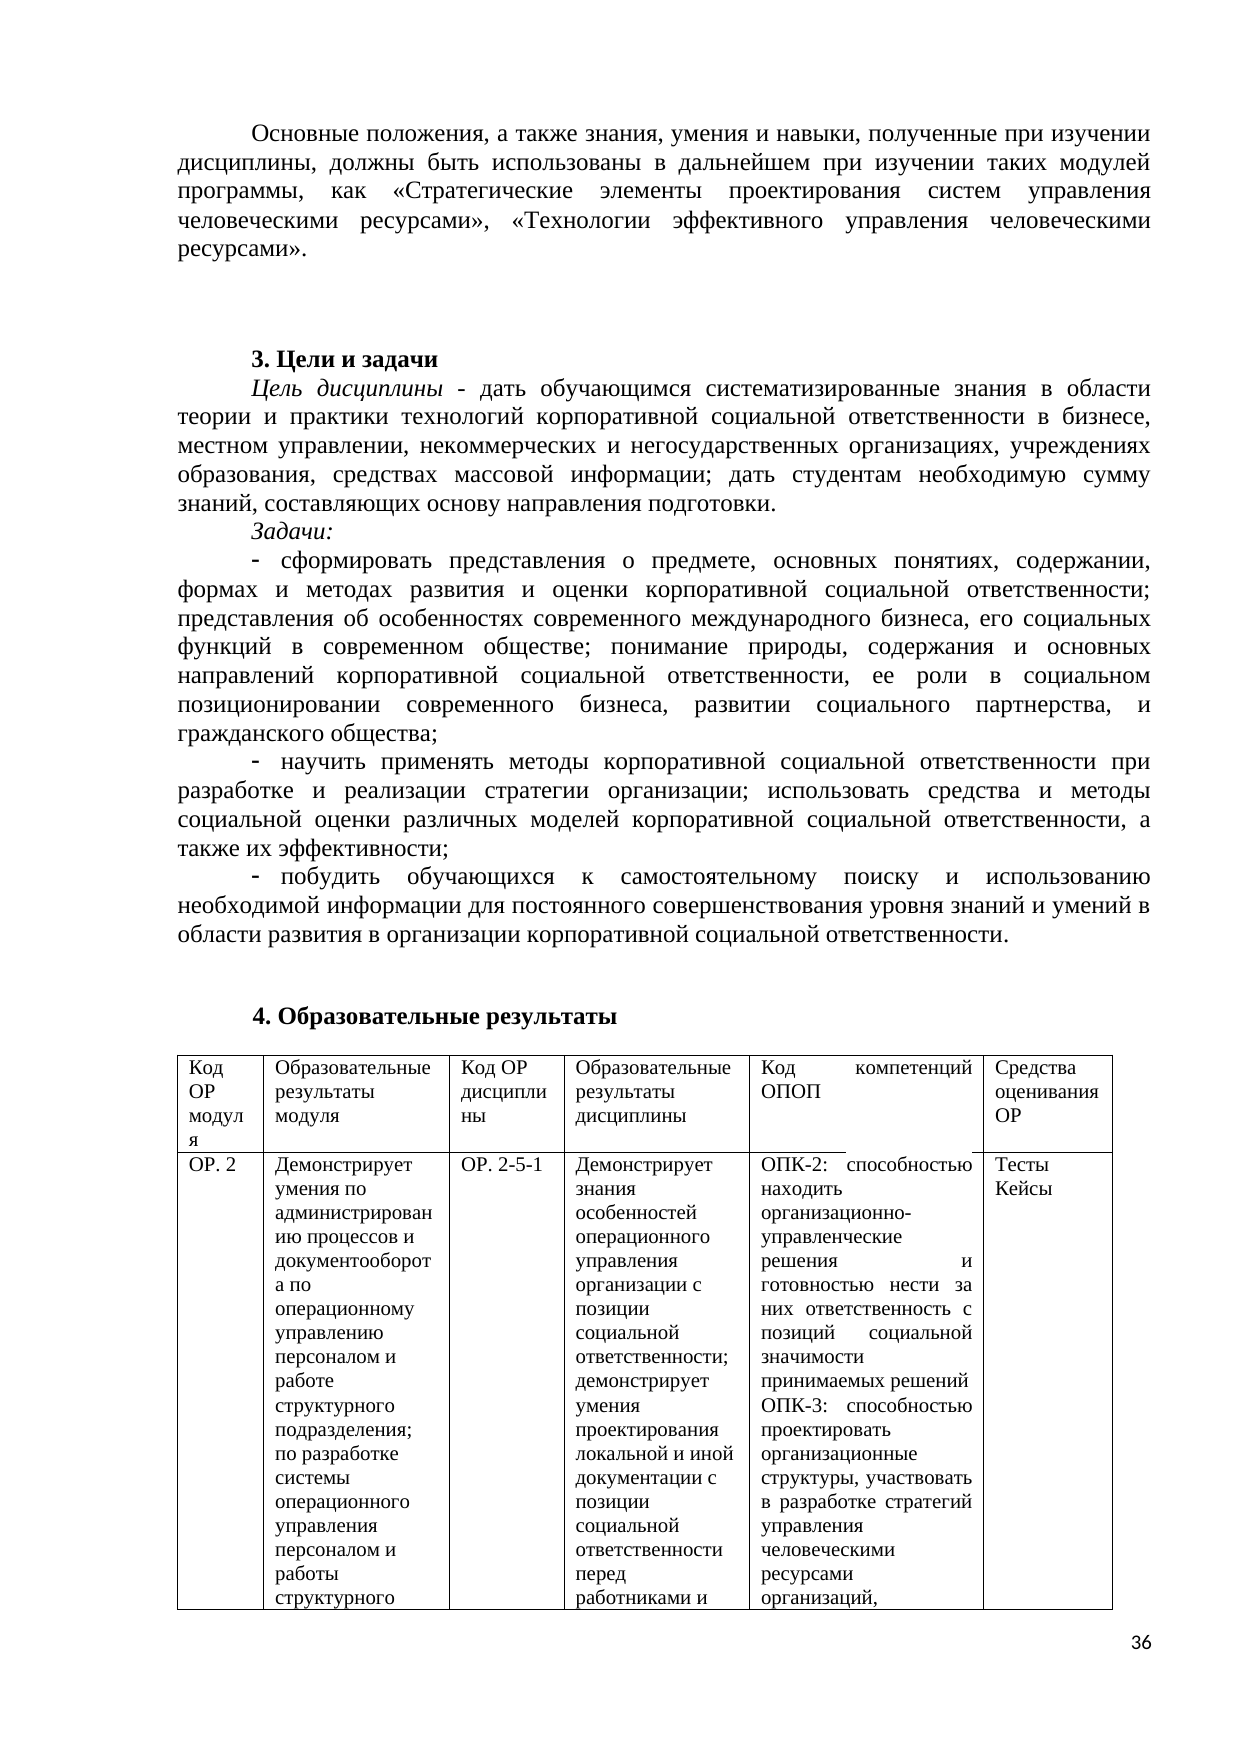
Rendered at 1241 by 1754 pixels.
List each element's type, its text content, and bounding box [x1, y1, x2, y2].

text 3. Цели и задачи [177, 344, 1152, 373]
text 4. Образовательные результаты [252, 1001, 1152, 1029]
text Основные положения, а также знания, умения и навыки, полученные при изучении дисциплины, должны быть использованы в дальнейшем при изучении таких модулей программы, как «Стратегические элементы проектирования систем управления человеческими ресурсами», «Технологии эффективного управления человеческими ресурсами». [177, 118, 1152, 262]
list сформировать представления о предмете, основных понятиях, содержании, формах и методах развития и оценки корпоративной социальной ответственности; представления об особенностях современного международного бизнеса, его социальных функций в современном обществе; понимание природы, содержания и основных направлений корпоративной социальной ответственности, ее роли в социальном позиционировании современного бизнеса, развитии социального партнерства, и гражданского общества; [177, 545, 1152, 746]
text Задачи: [177, 516, 1152, 545]
table_header Код компетенций ОПОП [750, 1056, 983, 1151]
list научить применять методы корпоративной социальной ответственности при разработке и реализации стратегии организации; использовать средства и методы социальной оценки различных моделей корпоративной социальной ответственности, а также их эффективности; [177, 746, 1152, 861]
table_header Образовательные результаты модуля [264, 1056, 449, 1151]
table_cell ОР. 2 [178, 1153, 263, 1609]
table_cell Тесты Кейсы [984, 1153, 1112, 1609]
table_header Образовательные результаты дисциплины [565, 1056, 749, 1151]
text Цель дисциплины - дать обучающимся систематизированные знания в области теории и практики технологий корпоративной социальной ответственности в бизнесе, местном управлении, некоммерческих и негосударственных организациях, учреждениях образования, средствах массовой информации; дать студентам необходимую сумму знаний, составляющих основу направления подготовки. [177, 373, 1152, 516]
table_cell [565, 1153, 749, 1609]
list побудить обучающихся к самостоятельному поиску и использованию необходимой информации для постоянного совершенствования уровня знаний и умений в области развития в организации корпоративной социальной ответственности. [177, 861, 1152, 948]
table_header Средства оценивания ОР [984, 1056, 1112, 1151]
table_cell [264, 1153, 449, 1609]
table_header Код ОР дисциплины [450, 1056, 564, 1151]
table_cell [750, 1153, 983, 1609]
table_header Код ОР модуля [178, 1056, 263, 1151]
table_cell ОР. 2-5-1 [450, 1153, 564, 1609]
